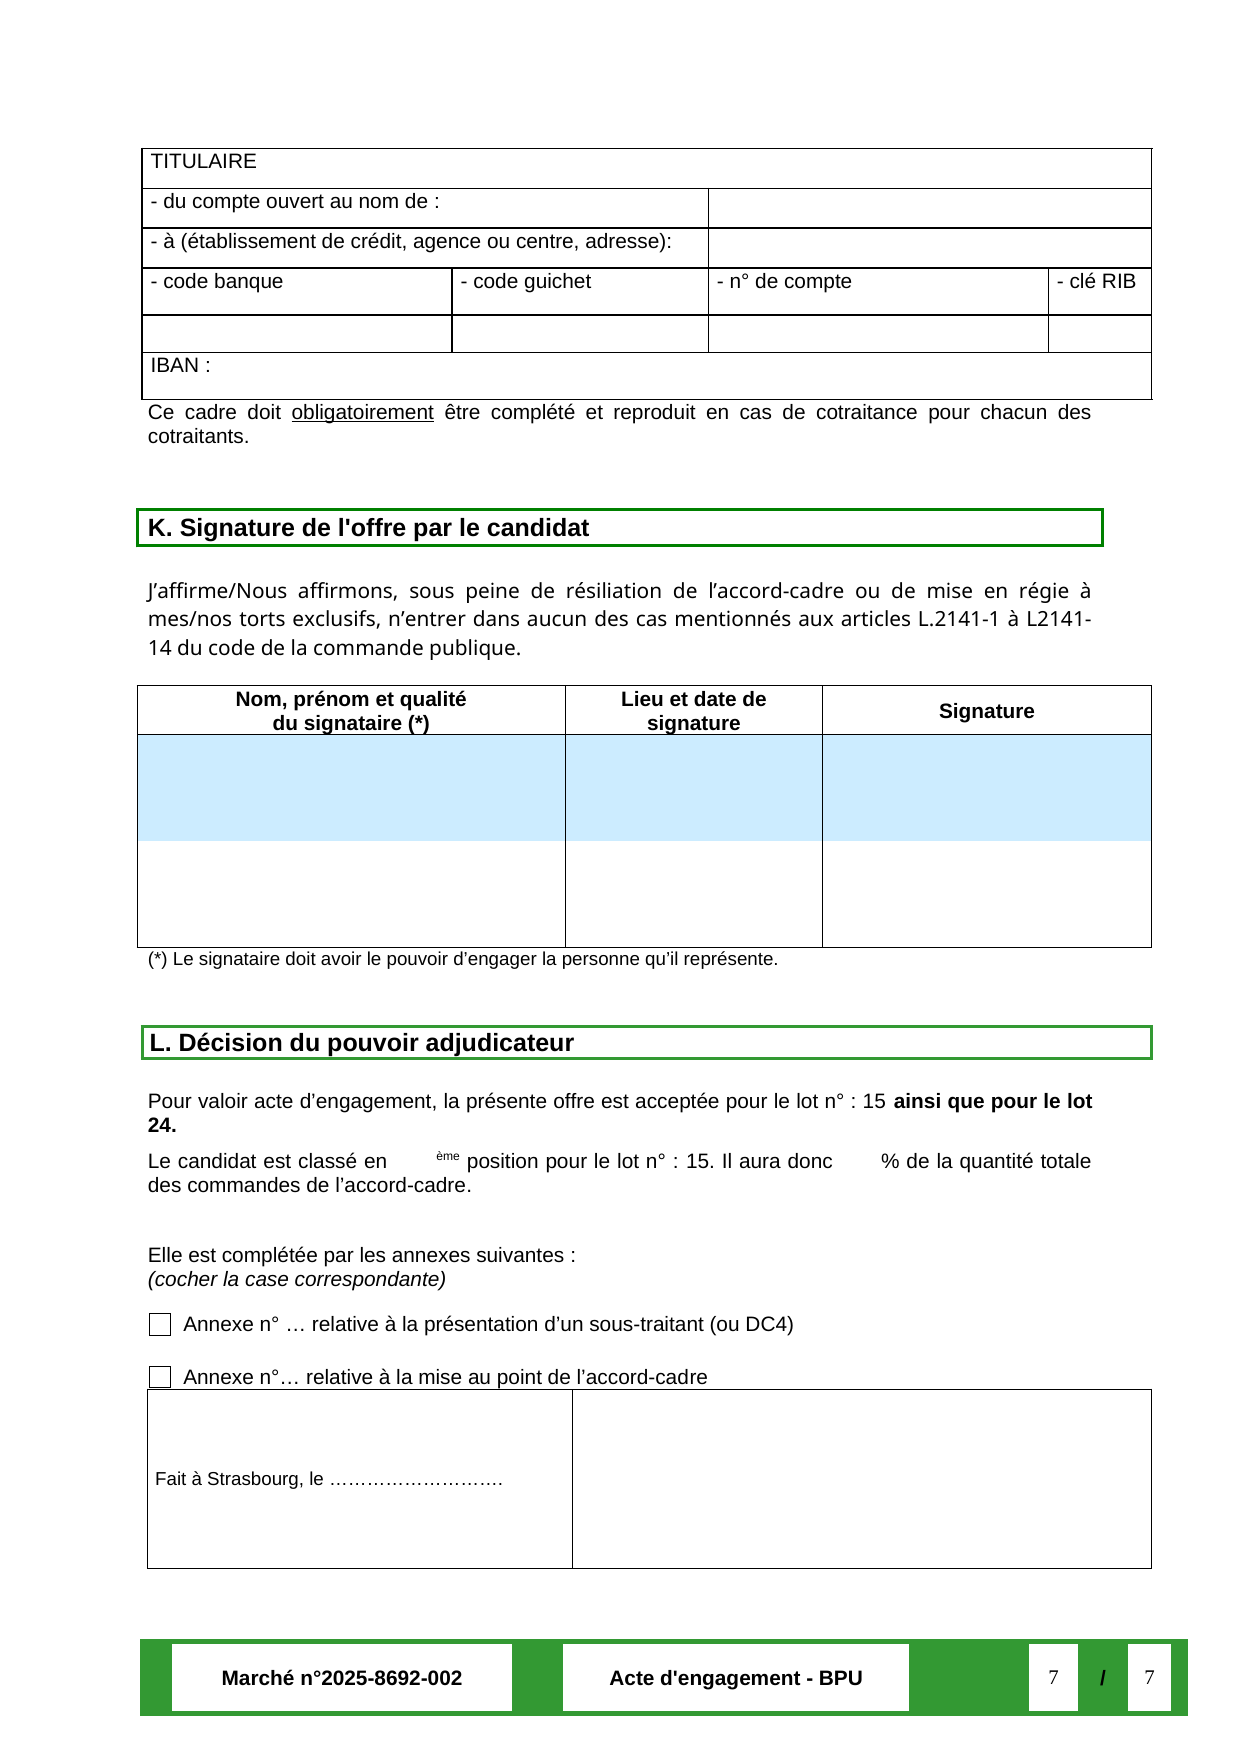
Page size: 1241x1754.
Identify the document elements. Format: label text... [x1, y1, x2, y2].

text Ce cadre doit obligatoirement être complété et reproduit en cas de cotraitance pour chacun des cotraitants. [148, 400, 1093, 448]
table_cell - clé RIB [1049, 269, 1151, 314]
table_cell [566, 841, 822, 947]
table_cell [138, 735, 565, 841]
table_cell - code guichet [453, 269, 708, 314]
table_header Fait à Strasbourg, le ………………………. [148, 1390, 572, 1568]
table_cell [453, 316, 708, 351]
table_header [573, 1390, 1151, 1568]
text K. Signature de l'offre par le candidat [139, 511, 1101, 544]
text (cocher la case correspondante) [148, 1266, 1093, 1290]
table_cell [823, 841, 1151, 947]
table_header Lieu et date de signature [566, 686, 822, 734]
table_cell [709, 229, 1151, 267]
text Annexe n°… relative à la mise au point de l’accord-cadre [148, 1364, 1093, 1388]
text Annexe n° … relative à la présentation d’un sous-traitant (ou DC4) [148, 1312, 1093, 1336]
table_cell [823, 735, 1151, 841]
table_cell [143, 316, 451, 351]
text Elle est complétée par les annexes suivantes : [148, 1242, 1093, 1266]
table_cell - à (établissement de crédit, agence ou centre, adresse): [143, 229, 708, 267]
table_cell [1049, 316, 1151, 351]
table_cell [709, 189, 1151, 227]
table_header Nom, prénom et qualité du signataire (*) [138, 686, 565, 734]
table_header TITULAIRE [143, 149, 1151, 187]
table_cell - code banque [143, 269, 451, 314]
table_header Signature [823, 686, 1151, 734]
table_cell - n° de compte [709, 269, 1048, 314]
text Pour valoir acte d’engagement, la présente offre est acceptée pour le lot n° : 15 ainsi que pour le lot 24. [148, 1088, 1093, 1136]
table_cell - du compte ouvert au nom de : [143, 189, 708, 227]
text (*) Le signataire doit avoir le pouvoir d’engager la personne qu’il représente. [148, 948, 1093, 970]
text J’affirme/Nous affirmons, sous peine de résiliation de l’accord-cadre ou de mise en régie à mes/nos torts exclusifs, n’entrer dans aucun des cas mentionnés aux articles L.2141-1 à L2141-14 du code de la commande publique. [148, 576, 1093, 661]
table_cell [138, 841, 565, 947]
table_cell [709, 316, 1048, 351]
table_header L. Décision du pouvoir adjudicateur [144, 1028, 1150, 1057]
text Le candidat est classé en ème position pour le lot n° : 15. Il aura donc % de la quantité totale des commandes de l’accord-cadre. [148, 1149, 1093, 1197]
table_cell [566, 735, 822, 841]
table_cell IBAN : [143, 353, 1151, 398]
